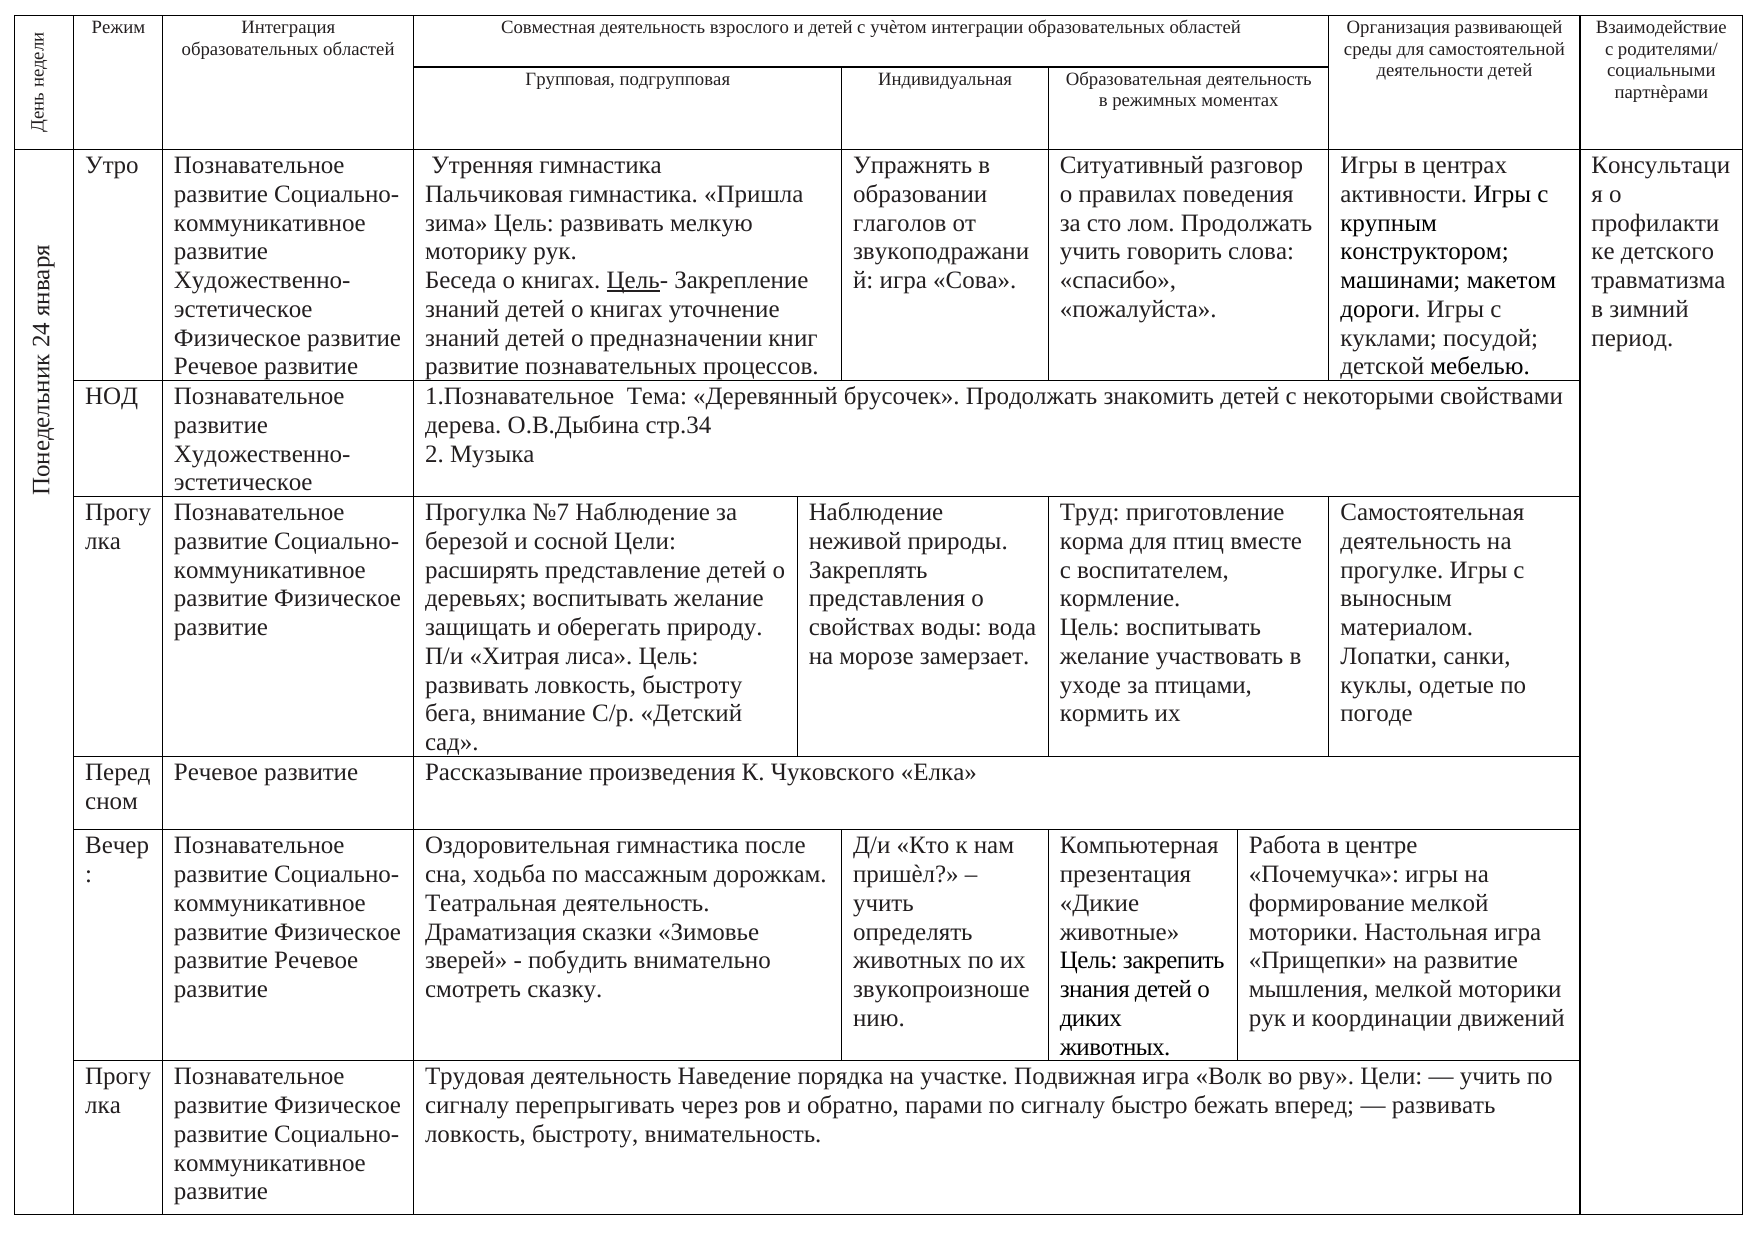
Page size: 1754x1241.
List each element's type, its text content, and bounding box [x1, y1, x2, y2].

table_cell Консультация о профилактике детского травматизма в зимний период. [1581, 150, 1742, 1214]
table_cell Компьютерная презентация «Дикие животные» Цель: закрепить знания детей о диких животных. [1049, 830, 1237, 1060]
table_cell Понедельник 24 января [15, 150, 73, 1214]
table_cell 1.Познавательное Тема: «Деревянный брусочек». Продолжать знакомить детей с некоторыми свойствами дерева. О.В.Дыбина стр.34 2. Музыка [414, 381, 1579, 496]
table_cell Самостоятельная деятельность на прогулке. Игры с выносным материалом. Лопатки, санки, куклы, одетые по погоде [1329, 497, 1579, 756]
table_cell Упражнять в образовании глаголов от звукоподражаний: игра «Сова». [842, 150, 1048, 380]
table_cell Трудовая деятельность Наведение порядка на участке. Подвижная игра «Волк во рву». Цели: — учить по сигналу перепрыгивать через ров и обратно, парами по сигналу быстро бежать вперед; — развивать ловкость, быстроту, внимательность. [414, 1061, 1579, 1214]
table_cell Речевое развитие [163, 757, 413, 829]
table_cell Рассказывание произведения К. Чуковского «Елка» [414, 757, 1579, 829]
table_header Режим [74, 16, 162, 149]
table_cell НОД [74, 381, 162, 496]
table_cell Прогулка №7 Наблюдение за березой и сосной Цели: расширять представление детей о деревьях; воспитывать желание защищать и оберегать природу. П/и «Хитрая лиса». Цель: развивать ловкость, быстроту бега, внимание С/р. «Детский сад». [414, 497, 797, 756]
table_header День недели [15, 16, 73, 149]
table_header Взаимодействие с родителями/ социальными партнѐрами [1581, 16, 1742, 149]
table_cell Игры в центрах активности. Игры с крупным конструктором; машинами; макетом дороги. Игры с куклами; посудой; детской мебелью. [1329, 150, 1579, 380]
table_cell Работа в центре «Почемучка»: игры на формирование мелкой моторики. Настольная игра «Прищепки» на развитие мышления, мелкой моторики рук и координации движений [1238, 830, 1579, 1060]
table_cell Познавательное развитие Социально- коммуникативное развитие Физическое развитие [163, 497, 413, 756]
table_cell Прогулка [74, 497, 162, 756]
table_cell Образовательная деятельность в режимных моментах [1049, 68, 1328, 149]
table_header Интеграция образовательных областей [163, 16, 413, 149]
table_cell Познавательное развитие Физическое развитие Социально- коммуникативное развитие [163, 1061, 413, 1214]
table_cell Д/и «Кто к нам пришѐл?» – учить определять животных по их звукопроизношению. [842, 830, 1048, 1060]
table_cell Оздоровительная гимнастика после сна, ходьба по массажным дорожкам. Театральная деятельность. Драматизация сказки «Зимовье зверей» - побудить внимательно смотреть сказку. [414, 830, 841, 1060]
table_cell Прогулка [74, 1061, 162, 1214]
table_cell Индивидуальная [842, 68, 1048, 149]
table_cell Утро [74, 150, 162, 380]
table_header Совместная деятельность взрослого и детей с учѐтом интеграции образовательных областей [414, 16, 1328, 66]
table_cell Перед сном [74, 757, 162, 829]
table_header Организация развивающей среды для самостоятельной деятельности детей [1329, 16, 1579, 149]
table_cell Наблюдение неживой природы. Закреплять представления о свойствах воды: вода на морозе замерзает. [798, 497, 1048, 756]
table_cell Познавательное развитие Социально- коммуникативное развитие Физическое развитие Речевое развитие [163, 830, 413, 1060]
table_cell Групповая, подгрупповая [414, 68, 841, 149]
table_cell Познавательное развитие Художественно- эстетическое [163, 381, 413, 496]
table_cell Познавательное развитие Социально- коммуникативное развитие Художественно- эстетическое Физическое развитие Речевое развитие [163, 150, 413, 380]
table_cell Утренняя гимнастика Пальчиковая гимнастика. «Пришла зима» Цель: развивать мелкую моторику рук. Беседа о книгах. Цель- Закрепление знаний детей о книгах уточнение знаний детей о предназначении книг развитие познавательных процессов. [414, 150, 841, 380]
table_cell Вечер: [74, 830, 162, 1060]
table_cell Труд: приготовление корма для птиц вместе с воспитателем, кормление. Цель: воспитывать желание участвовать в уходе за птицами, кормить их [1049, 497, 1328, 756]
table_cell Ситуативный разговор о правилах поведения за сто лом. Продолжать учить говорить слова: «спасибо», «пожалуйста». [1049, 150, 1328, 380]
